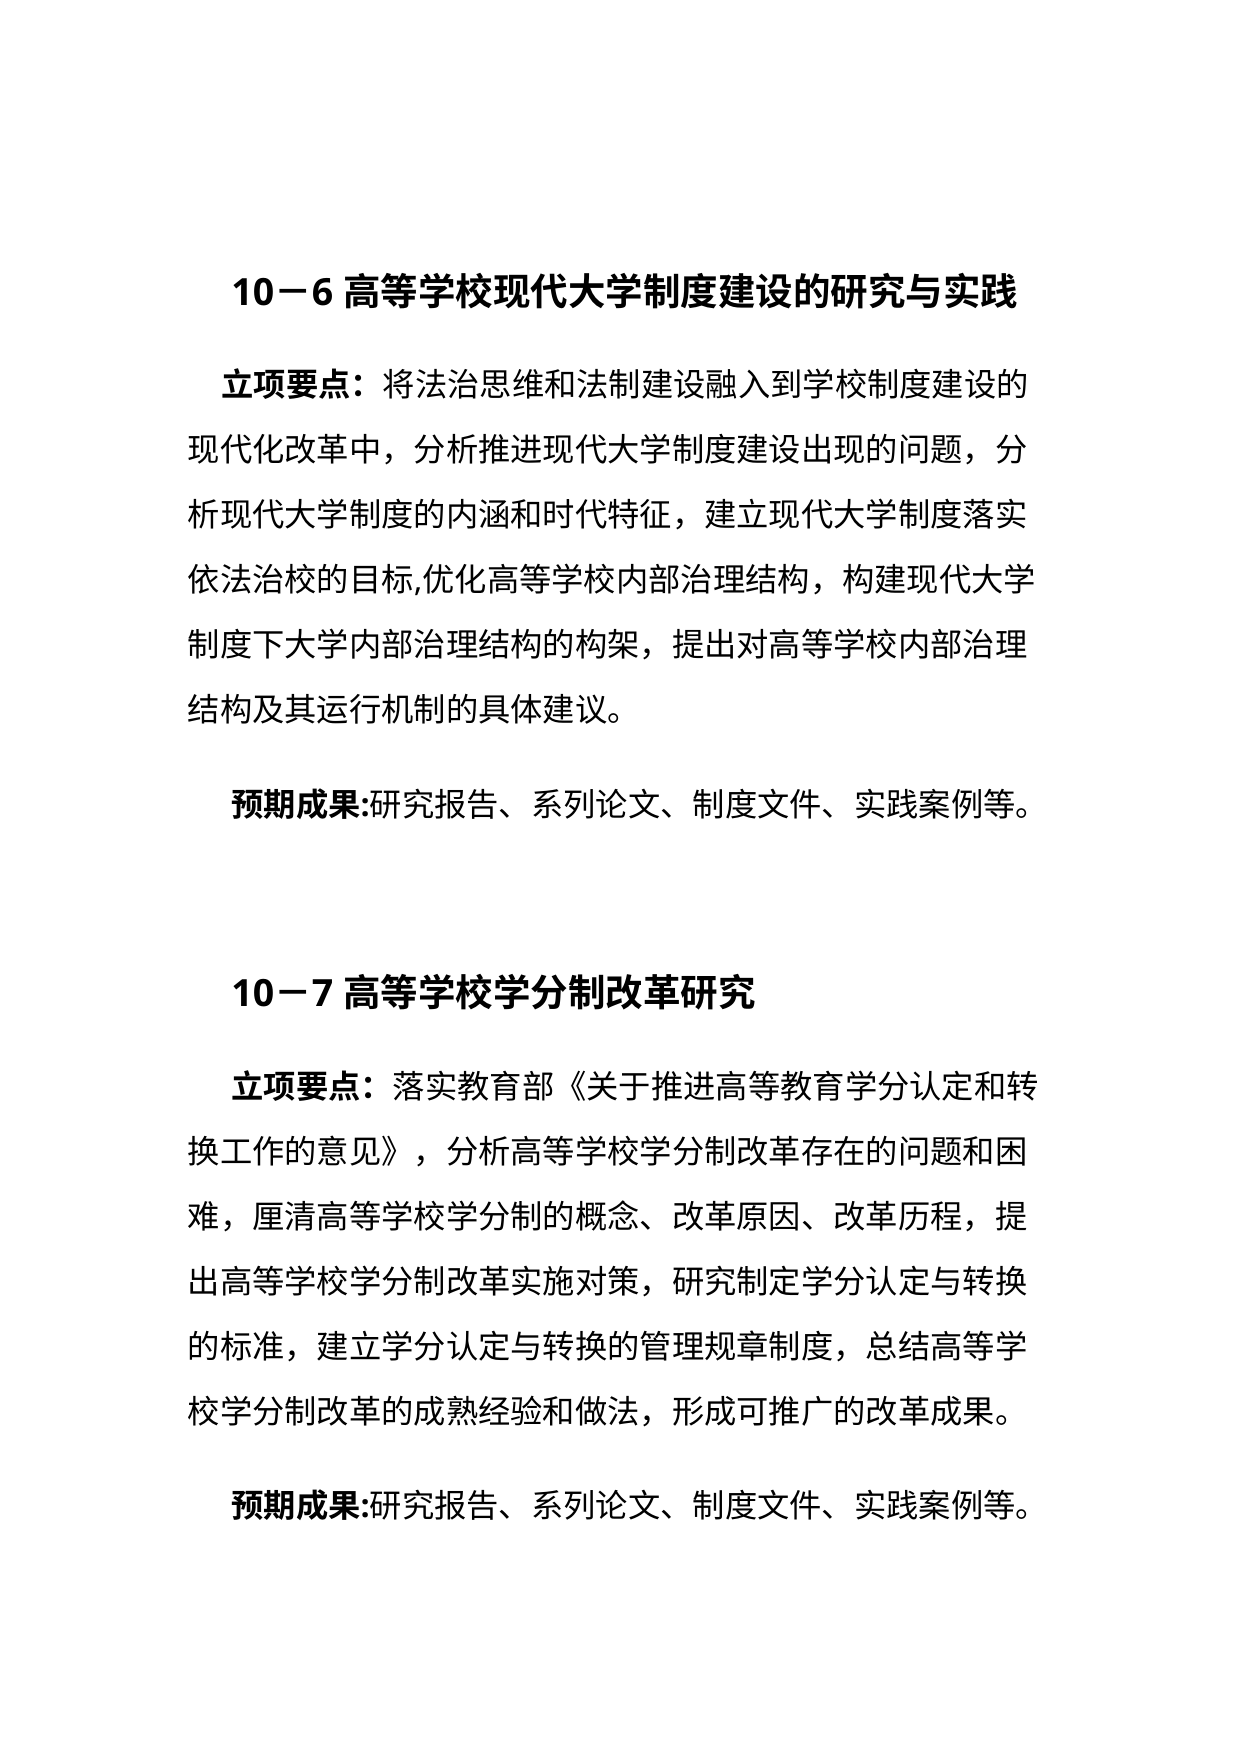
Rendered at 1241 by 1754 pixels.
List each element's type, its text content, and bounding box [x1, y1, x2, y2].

text 预期成果:研究报告、系列论文、制度文件、实践案例等。 [187, 769, 1053, 834]
text 立项要点：落实教育部《关于推进高等教育学分认定和转换工作的意见》，分析高等学校学分制改革存在的问题和困难，厘清高等学校学分制的概念、改革原因、改革历程，提出高等学校学分制改革实施对策，研究制定学分认定与转换的标准，建立学分认定与转换的管理规章制度，总结高等学校学分制改革的成熟经验和做法，形成可推广的改革成果。 [187, 1052, 1053, 1442]
text 立项要点：将法治思维和法制建设融入到学校制度建设的现代化改革中，分析推进现代大学制度建设出现的问题，分析现代大学制度的内涵和时代特征，建立现代大学制度落实依法治校的目标,优化高等学校内部治理结构，构建现代大学制度下大学内部治理结构的构架，提出对高等学校内部治理结构及其运行机制的具体建议。 [187, 350, 1053, 740]
subtitle 10－6 高等学校现代大学制度建设的研究与实践 [187, 256, 1053, 321]
subtitle 10－7 高等学校学分制改革研究 [187, 958, 1053, 1023]
text 预期成果:研究报告、系列论文、制度文件、实践案例等。 [187, 1471, 1053, 1536]
